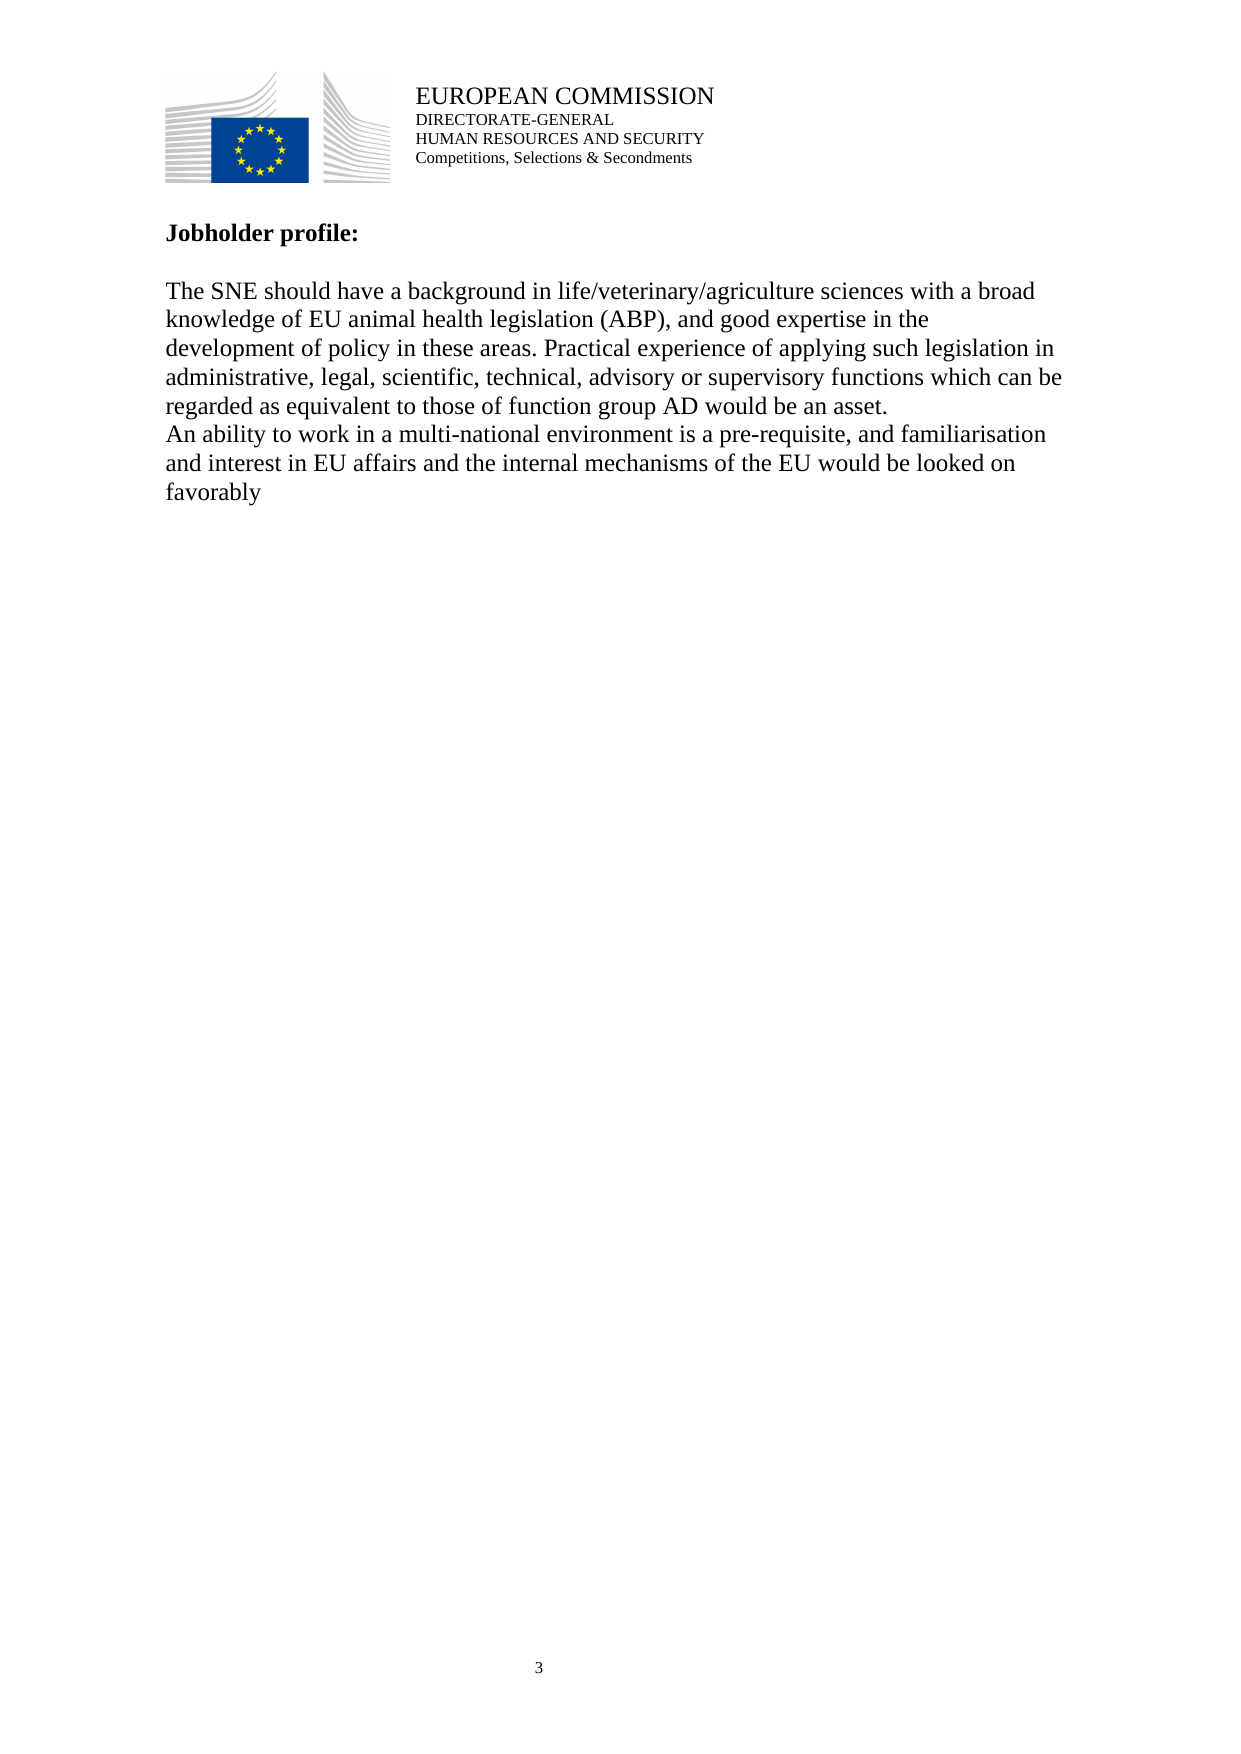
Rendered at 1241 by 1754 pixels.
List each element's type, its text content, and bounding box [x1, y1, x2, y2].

text An ability to work in a multi-national environment is a pre-requisite, and familiarisation and interest in EU affairs and the internal mechanisms of the EU would be looked on favorably [165, 419, 1063, 506]
text The SNE should have a background in life/veterinary/agriculture sciences with a broad knowledge of EU animal health legislation (ABP), and good expertise in the development of policy in these areas. Practical experience of applying such legislation in administrative, legal, scientific, technical, advisory or supervisory functions which can be regarded as equivalent to those of function group AD would be an asset. [165, 276, 1063, 419]
picture [165, 71, 391, 183]
text Jobholder profile: [165, 134, 1063, 247]
